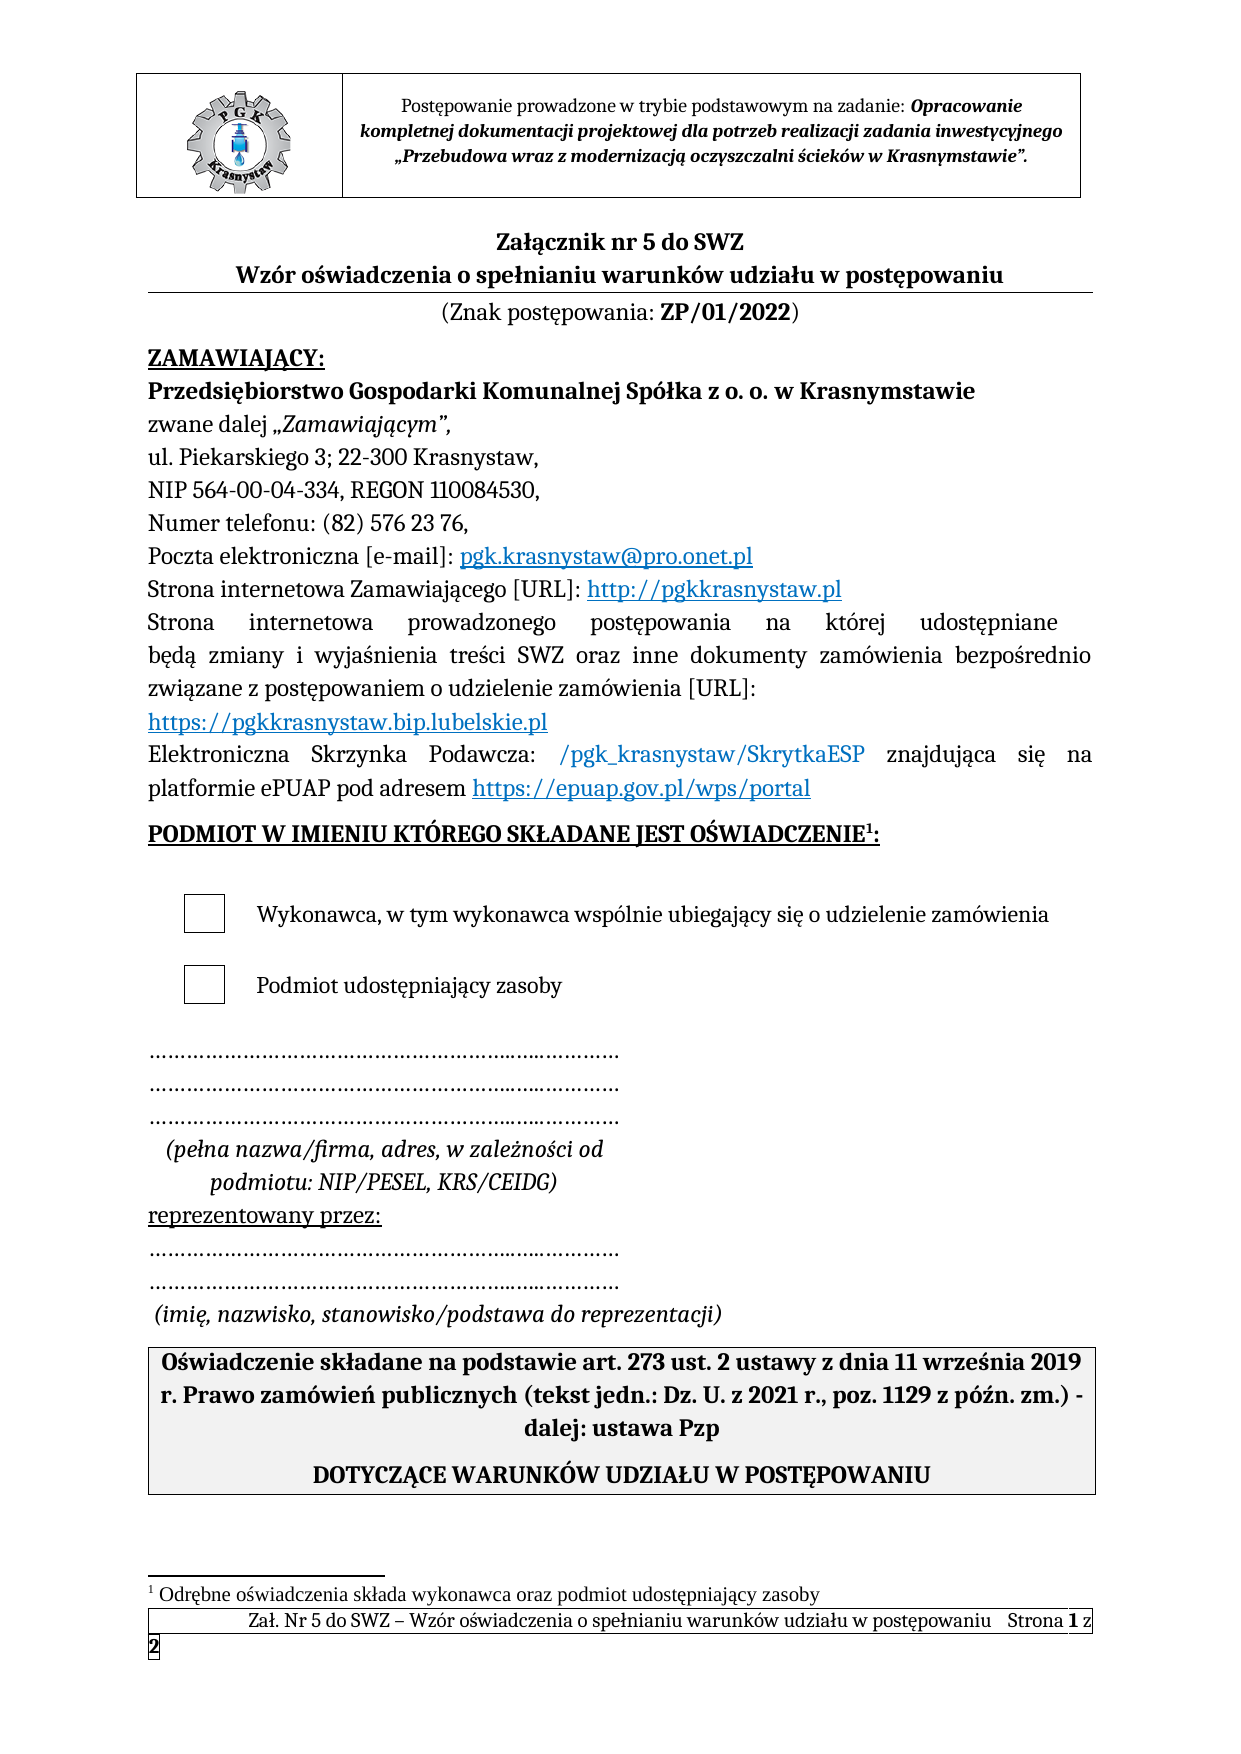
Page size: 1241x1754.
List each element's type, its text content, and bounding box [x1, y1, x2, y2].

text …………………………………………………..…..………… [148, 1069, 651, 1098]
list Wykonawca, w tym wykonawca wspólnie ubiegający się o udzielenie zamówienia [251, 901, 1093, 928]
text Strona internetowa prowadzonego postępowania na której udostępniane będą zmiany i wyjaśnienia treści SWZ oraz inne dokumenty zamówienia bezpośrednio związane z postępowaniem o udzielenie zamówienia [URL]: [148, 608, 1093, 703]
table_header Oświadczenie składane na podstawie art. 273 ust. 2 ustawy z dnia 11 września 2019 r. Prawo zamówień publicznych (tekst jedn.: Dz. U. z 2021 r., poz. 1129 z późn. zm.) - dalej: ustawa Pzp DOTYCZĄCE WARUNKÓW UDZIAŁU W POSTĘPOWANIU [149, 1348, 1095, 1494]
text …………………………………………………..…..………… [148, 1234, 651, 1263]
text ZAMAWIAJĄCY: [148, 344, 1093, 373]
text reprezentowany przez: [148, 1201, 1093, 1230]
text Przedsiębiorstwo Gospodarki Komunalnej Spółka z o. o. w Krasnymstawie [148, 377, 1093, 406]
text https://pgkkrasnystaw.bip.lubelskie.pl [148, 707, 1093, 736]
text (Znak postępowania: ZP/01/2022) [148, 297, 1093, 326]
text Numer telefonu: (82) 576 23 76, [148, 509, 1093, 538]
text …………………………………………………..…..………… [148, 1102, 651, 1131]
text Wzór oświadczenia o spełnianiu warunków udziału w postępowaniu [148, 261, 1093, 292]
text Elektroniczna Skrzynka Podawcza: /pgk_krasnystaw/SkrytkaESP znajdująca się na platformie ePUAP pod adresem https://epuap.gov.pl/wps/portal [148, 740, 1093, 802]
text …………………………………………………..…..………… [148, 1267, 651, 1296]
text Załącznik nr 5 do SWZ [148, 228, 1093, 257]
text PODMIOT W IMIENIU KTÓREGO SKŁADANE JEST OŚWIADCZENIE: [148, 820, 1093, 849]
text NIP 564-00-04-334, REGON 110084530, [148, 476, 1093, 505]
text (imię, nazwisko, stanowisko/podstawa do reprezentacji) [148, 1300, 1093, 1329]
text Poczta elektroniczna [e-mail]: pgk.krasnystaw@pro.onet.pl [148, 542, 1093, 571]
text (pełna nazwa/firma, adres, w zależności od podmiotu: NIP/PESEL, KRS/CEIDG) [148, 1135, 621, 1197]
text ul. Piekarskiego 3; 22-300 Krasnystaw, [148, 443, 1093, 472]
picture [186, 90, 291, 194]
text zwane dalej „Zamawiającym”, [148, 410, 1093, 439]
text Strona internetowa Zamawiającego [URL]: http://pgkkrasnystaw.pl [148, 575, 1093, 604]
text …………………………………………………..…..………… [148, 1036, 651, 1065]
list Podmiot udostępniający zasoby [251, 971, 1093, 999]
